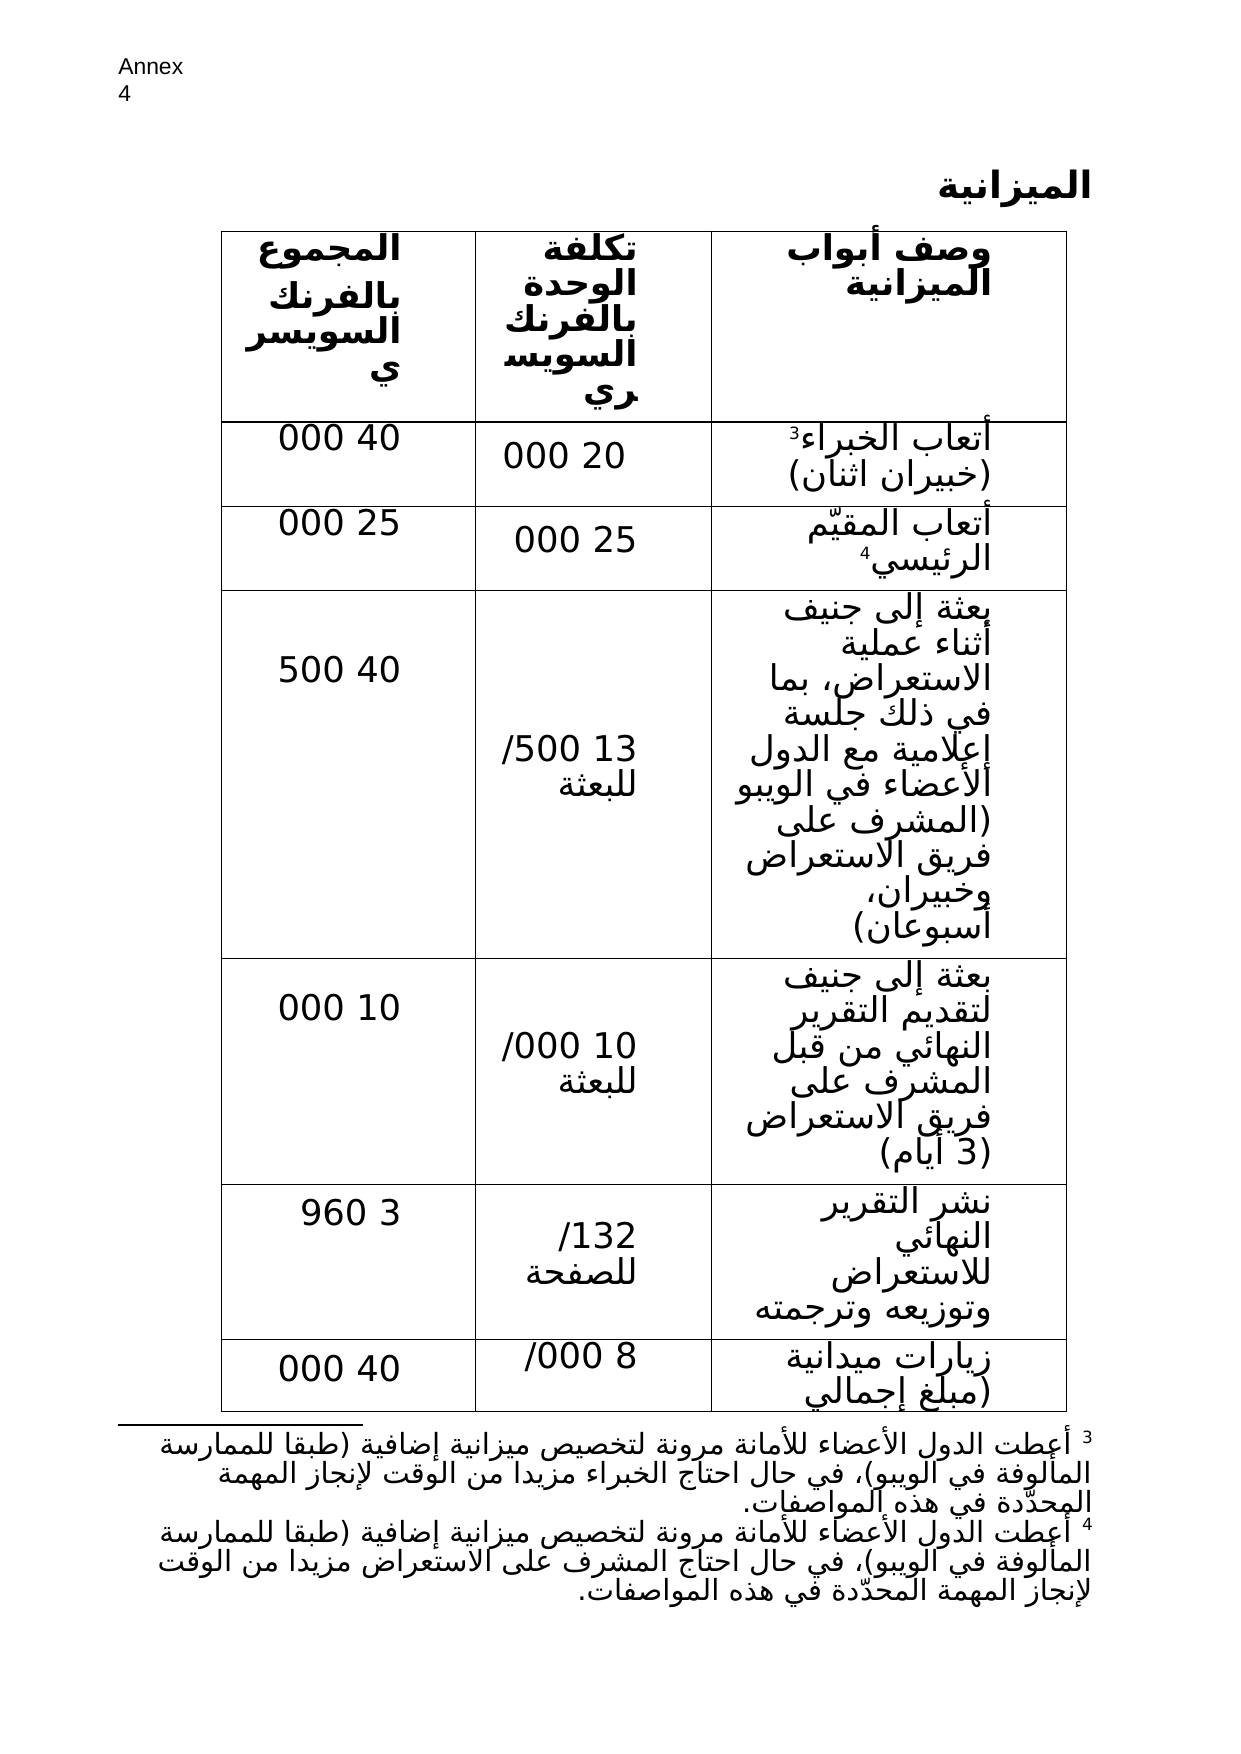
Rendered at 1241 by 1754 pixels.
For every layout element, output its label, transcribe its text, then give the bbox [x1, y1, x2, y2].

table_cell بعثة إلى جنيف أثناء عملية الاستعراض، بما في ذلك جلسة إعلامية مع الدول الأعضاء في الويبو (المشرف على فريق الاستعراض وخبيران، أسبوعان) [712, 591, 1066, 958]
table_cell 000 40 [222, 1340, 475, 1411]
table_header المجموع بالفرنك السويسري [222, 232, 475, 421]
table_cell 960 3 [222, 1185, 475, 1339]
table_cell أتعاب الخبراء (خبيران اثنان) [712, 423, 1066, 506]
table_cell 000 25 [222, 507, 475, 590]
table_cell 000 25 [476, 507, 711, 590]
table_cell 000 20 [476, 423, 711, 506]
table_cell 000 8/للبعثة [476, 1340, 711, 1411]
table_header وصف أبواب الميزانية [712, 232, 1066, 421]
table_cell نشر التقرير النهائي للاستعراض وتوزيعه وترجمته [712, 1185, 1066, 1339]
table_cell 500 40 [222, 591, 475, 958]
table_cell أتعاب المقيّم الرئيسي [712, 507, 1066, 590]
text الميزانية [118, 168, 1092, 206]
table_header تكلفة الوحدة بالفرنك السويسري [476, 232, 711, 421]
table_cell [712, 1340, 1066, 1411]
table_cell 000 10 [222, 959, 475, 1184]
table_cell 000 40 [222, 423, 475, 506]
table_cell بعثة إلى جنيف لتقديم التقرير النهائي من قبل المشرف على فريق الاستعراض (3 أيام) [712, 959, 1066, 1184]
table_cell 132/للصفحة [476, 1185, 711, 1339]
table_cell 500 13/للبعثة [476, 591, 711, 958]
table_cell 000 10/للبعثة [476, 959, 711, 1184]
